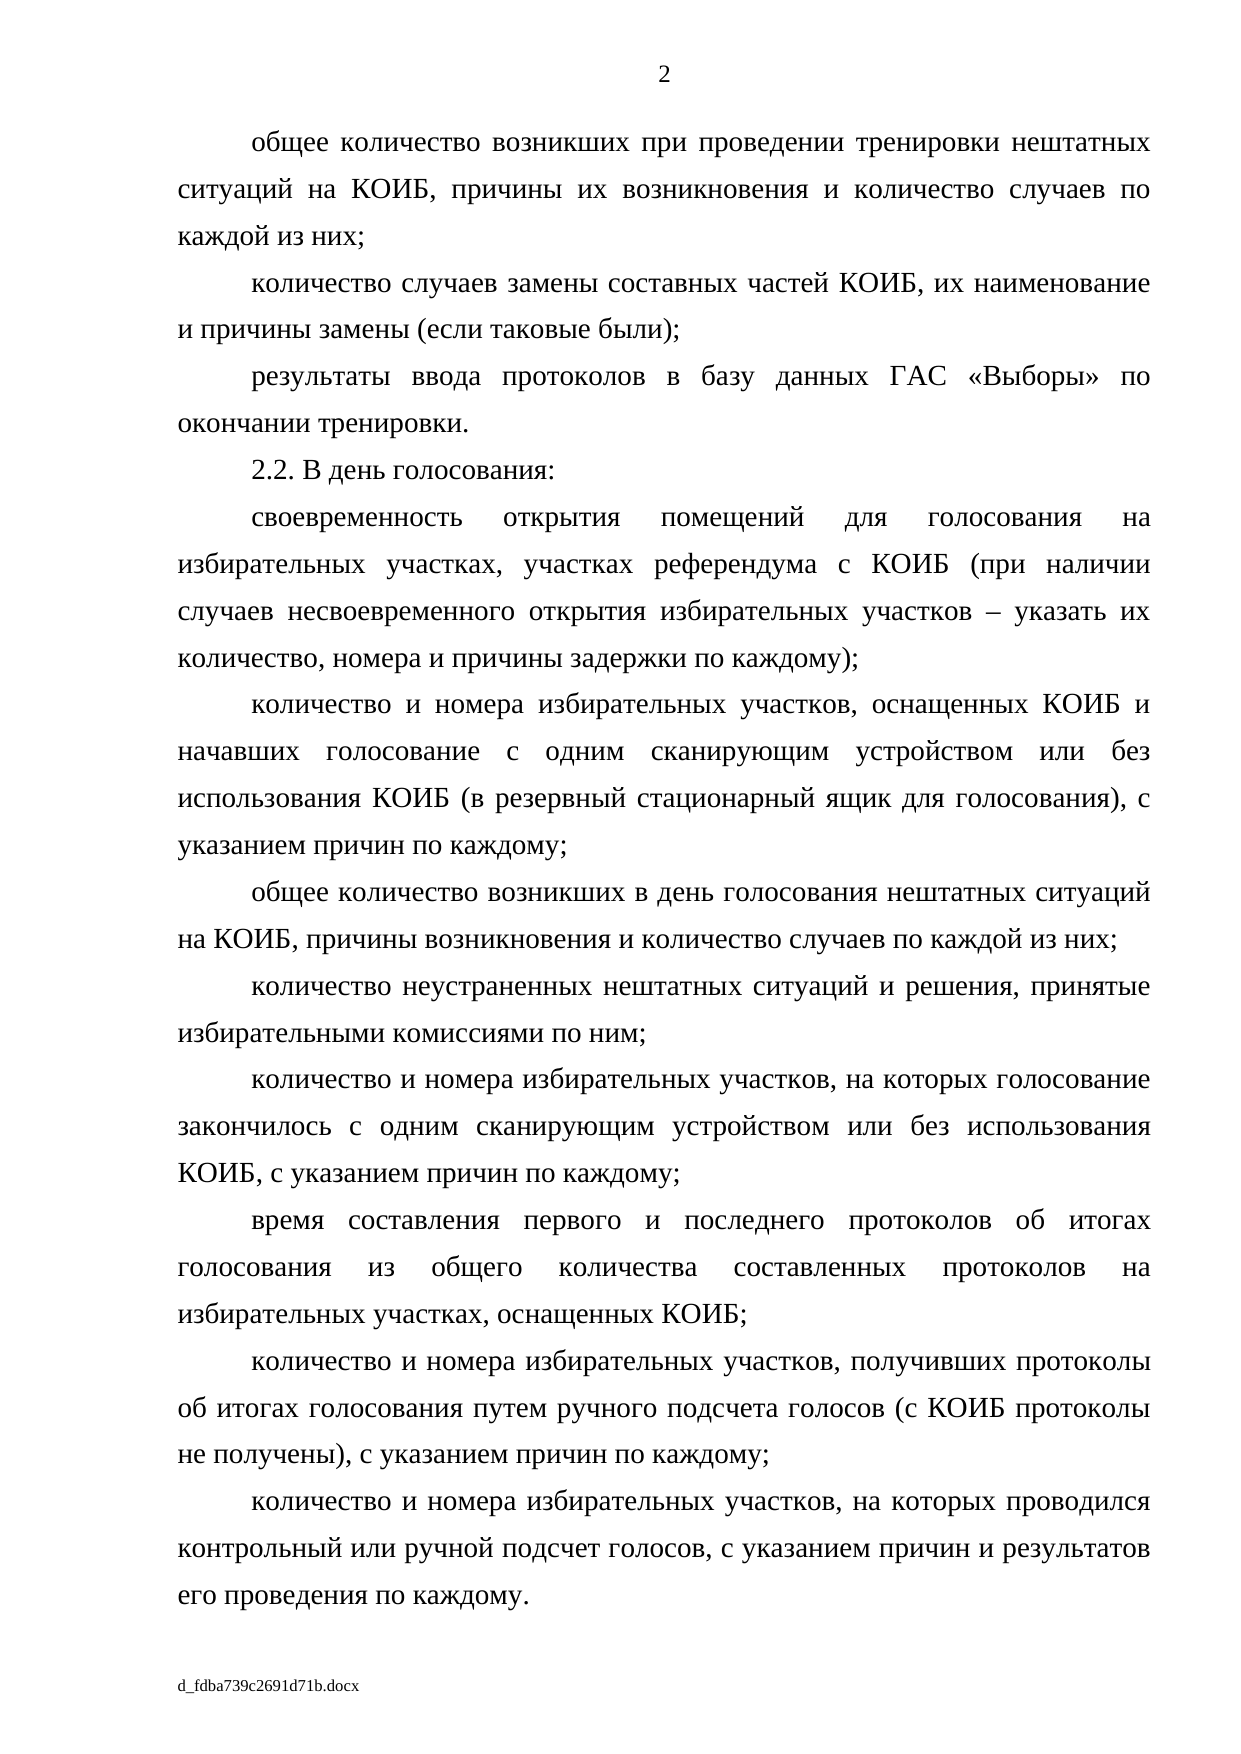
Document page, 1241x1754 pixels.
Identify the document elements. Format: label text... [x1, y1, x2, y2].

text количество и номера избирательных участков, оснащенных КОИБ и начавших голосование с одним сканирующим устройством или без использования КОИБ (в резервный стационарный ящик для голосования), с указанием причин по каждому; [177, 687, 1152, 861]
text общее количество возникших при проведении тренировки нештатных ситуаций на КОИБ, причины их возникновения и количество случаев по каждой из них; [177, 124, 1152, 251]
text результаты ввода протоколов в базу данных ГАС «Выборы» по окончании тренировки. [177, 358, 1152, 439]
text количество и номера избирательных участков, на которых проводился контрольный или ручной подсчет голосов, с указанием причин и результатов его проведения по каждому. [177, 1483, 1152, 1611]
text общее количество возникших в день голосования нештатных ситуаций на КОИБ, причины возникновения и количество случаев по каждой из них; [177, 874, 1152, 954]
text количество и номера избирательных участков, получивших протоколы об итогах голосования путем ручного подсчета голосов (с КОИБ протоколы не получены), с указанием причин по каждому; [177, 1343, 1152, 1470]
text время составления первого и последнего протоколов об итогах голосования из общего количества составленных протоколов на избирательных участках, оснащенных КОИБ; [177, 1202, 1152, 1329]
text своевременность открытия помещений для голосования на избирательных участках, участках референдума с КОИБ (при наличии случаев несвоевременного открытия избирательных участков – указать их количество, номера и причины задержки по каждому); [177, 499, 1152, 673]
text 2.2. В день голосования: [177, 452, 1152, 486]
text количество случаев замены составных частей КОИБ, их наименование и причины замены (если таковые были); [177, 265, 1152, 345]
text количество и номера избирательных участков, на которых голосование закончилось с одним сканирующим устройством или без использования КОИБ, с указанием причин по каждому; [177, 1062, 1152, 1189]
text количество неустраненных нештатных ситуаций и решения, принятые избирательными комиссиями по ним; [177, 968, 1152, 1048]
